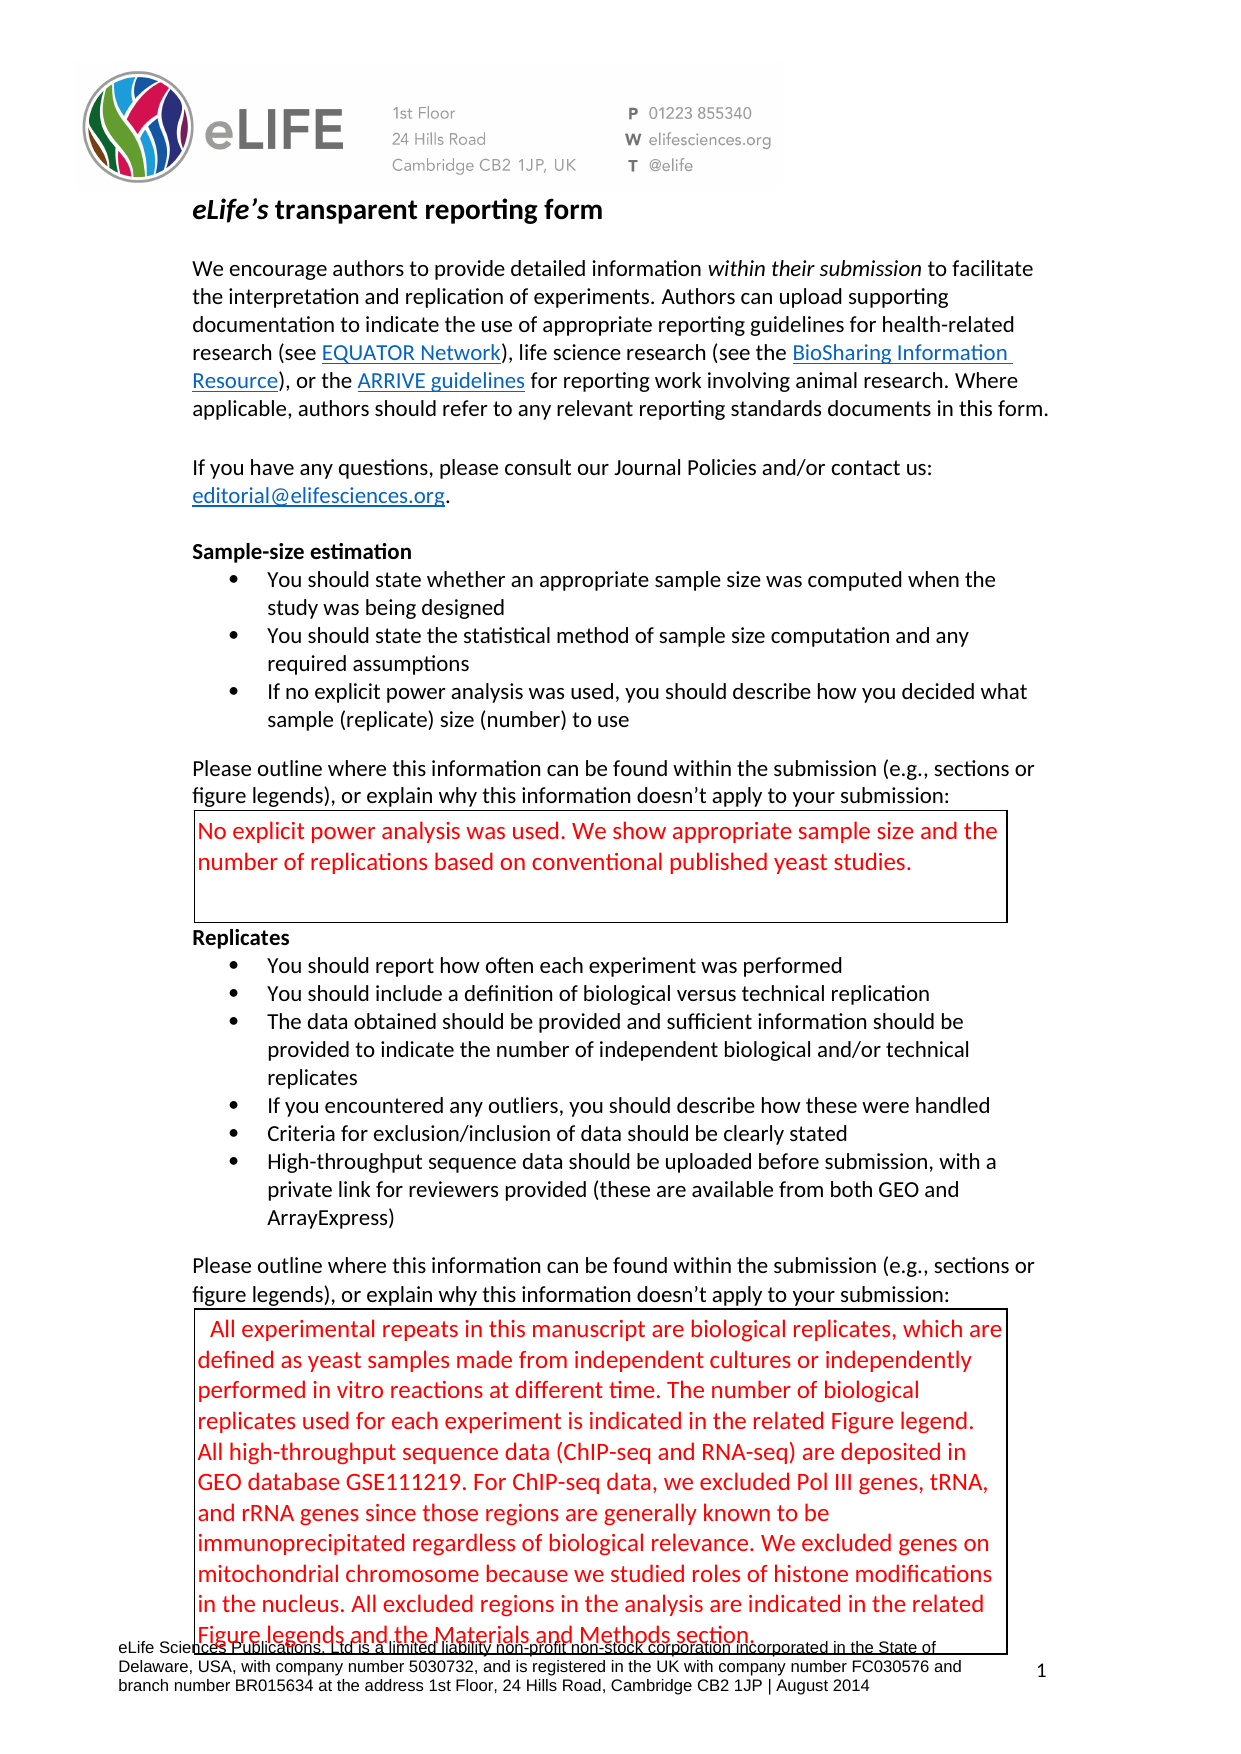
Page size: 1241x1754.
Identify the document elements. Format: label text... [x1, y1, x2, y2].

list You should state whether an appropriate sample size was computed when the study was being designed [229, 565, 1053, 621]
text All experimental repeats in this manuscript are biological replicates, which are defined as yeast samples made from independent cultures or independently performed in vitro reactions at different time. The number of biological replicates used for each experiment is indicated in the related Figure legend. All high-throughput sequence data (ChIP-seq and RNA-seq) are deposited in GEO database GSE111219. For ChIP-seq data, we excluded Pol III genes, tRNA, and rRNA genes since those regions are generally known to be immunoprecipitated regardless of biological relevance. We excluded genes on mitochondrial chromosome because we studied roles of histone modifications in the nucleus. All excluded regions in the analysis are indicated in the related Figure legends and the Materials and Methods section. [195, 1311, 1006, 1651]
text No explicit power analysis was used. We show appropriate sample size and the number of replications based on conventional published yeast studies. [195, 813, 1006, 879]
list You should include a definition of biological versus technical replication [229, 979, 1053, 1007]
text We encourage authors to provide detailed information within their submission to facilitate the interpretation and replication of experiments. Authors can upload supporting documentation to indicate the use of appropriate reporting guidelines for health-related research (see EQUATOR Network), life science research (see the BioSharing Information Resource), or the ARRIVE guidelines for reporting work involving animal research. Where applicable, authors should refer to any relevant reporting standards documents in this form. [192, 254, 1053, 423]
text Sample-size estimation [192, 537, 1053, 565]
text Replicates [192, 838, 1053, 951]
list You should state the statistical method of sample size computation and any required assumptions [229, 621, 1053, 677]
list You should report how often each experiment was performed [229, 951, 1053, 979]
list The data obtained should be provided and sufficient information should be provided to indicate the number of independent biological and/or technical replicates [229, 1007, 1053, 1091]
list If you encountered any outliers, you should describe how these were handled [229, 1091, 1053, 1119]
text If you have any questions, please consult our Journal Policies and/or contact us: editorial@elifesciences.org. [192, 453, 1053, 509]
text eLife’s transparent reporting form [192, 191, 1053, 226]
picture [73, 59, 784, 191]
list High-throughput sequence data should be uploaded before submission, with a private link for reviewers provided (these are available from both GEO and ArrayExpress) [229, 1147, 1053, 1231]
list If no explicit power analysis was used, you should describe how you decided what sample (replicate) size (number) to use [229, 677, 1053, 733]
list Criteria for exclusion/inclusion of data should be clearly stated [229, 1119, 1053, 1147]
